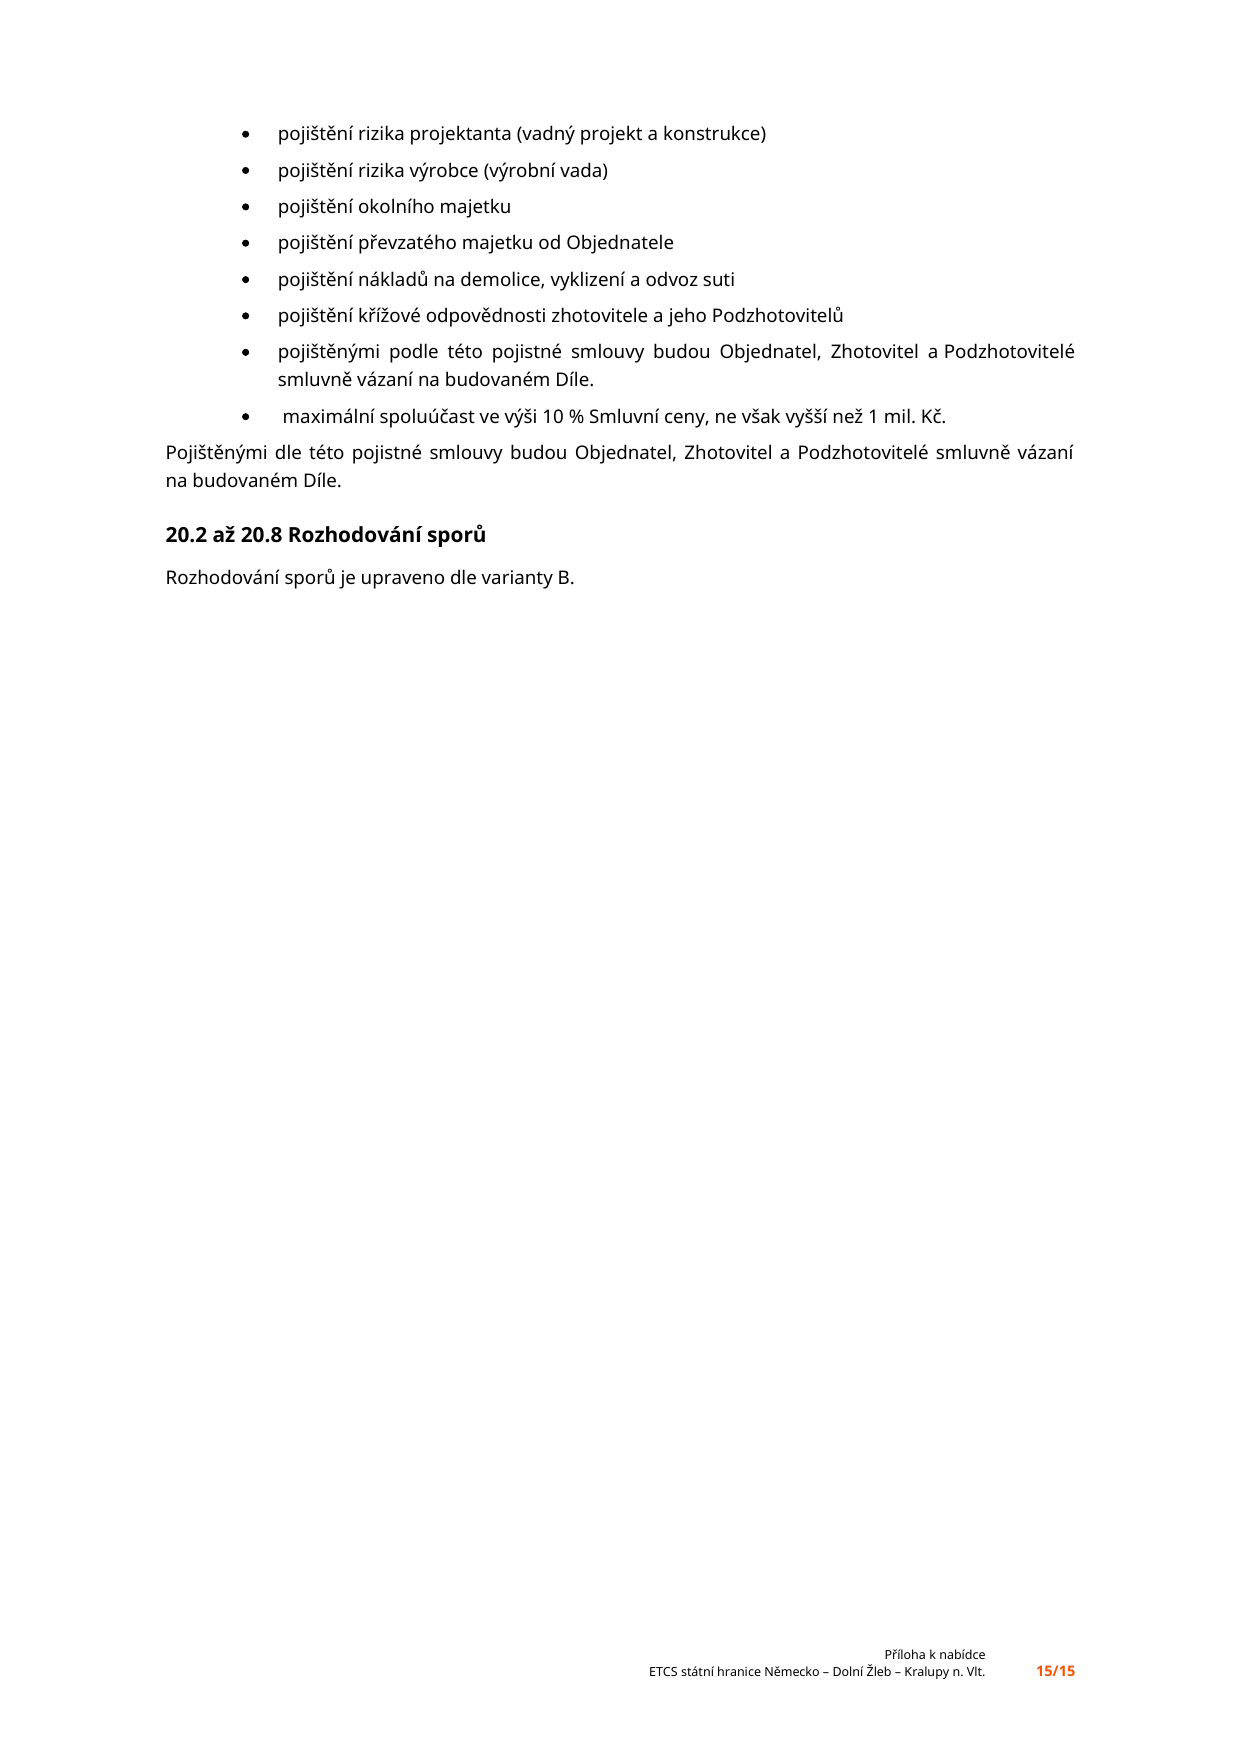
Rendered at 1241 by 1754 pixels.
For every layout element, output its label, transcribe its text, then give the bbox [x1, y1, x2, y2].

text pojištění křížové odpovědnosti zhotovitele a jeho Podzhotovitelů [242, 302, 1075, 328]
text Rozhodování sporů je upraveno dle varianty B. [165, 564, 1075, 590]
text maximální spoluúčast ve výši 10 % Smluvní ceny, ne však vyšší než 1 mil. Kč. [242, 403, 1075, 429]
text pojištění okolního majetku [242, 193, 1075, 219]
text pojištění nákladů na demolice, vyklizení a odvoz suti [242, 266, 1075, 292]
text pojištění rizika projektanta (vadný projekt a konstrukce) [242, 121, 1075, 146]
text 20.2 až 20.8 Rozhodování sporů [165, 521, 1075, 549]
text Pojištěnými dle této pojistné smlouvy budou Objednatel, Zhotovitel a Podzhotovitelé smluvně vázaní na budovaném Díle. [165, 439, 1075, 493]
text pojištění rizika výrobce (výrobní vada) [242, 157, 1075, 182]
text pojištěnými podle této pojistné smlouvy budou Objednatel, Zhotovitel a Podzhotovitelé smluvně vázaní na budovaném Díle. [242, 339, 1075, 392]
text pojištění převzatého majetku od Objednatele [242, 230, 1075, 255]
